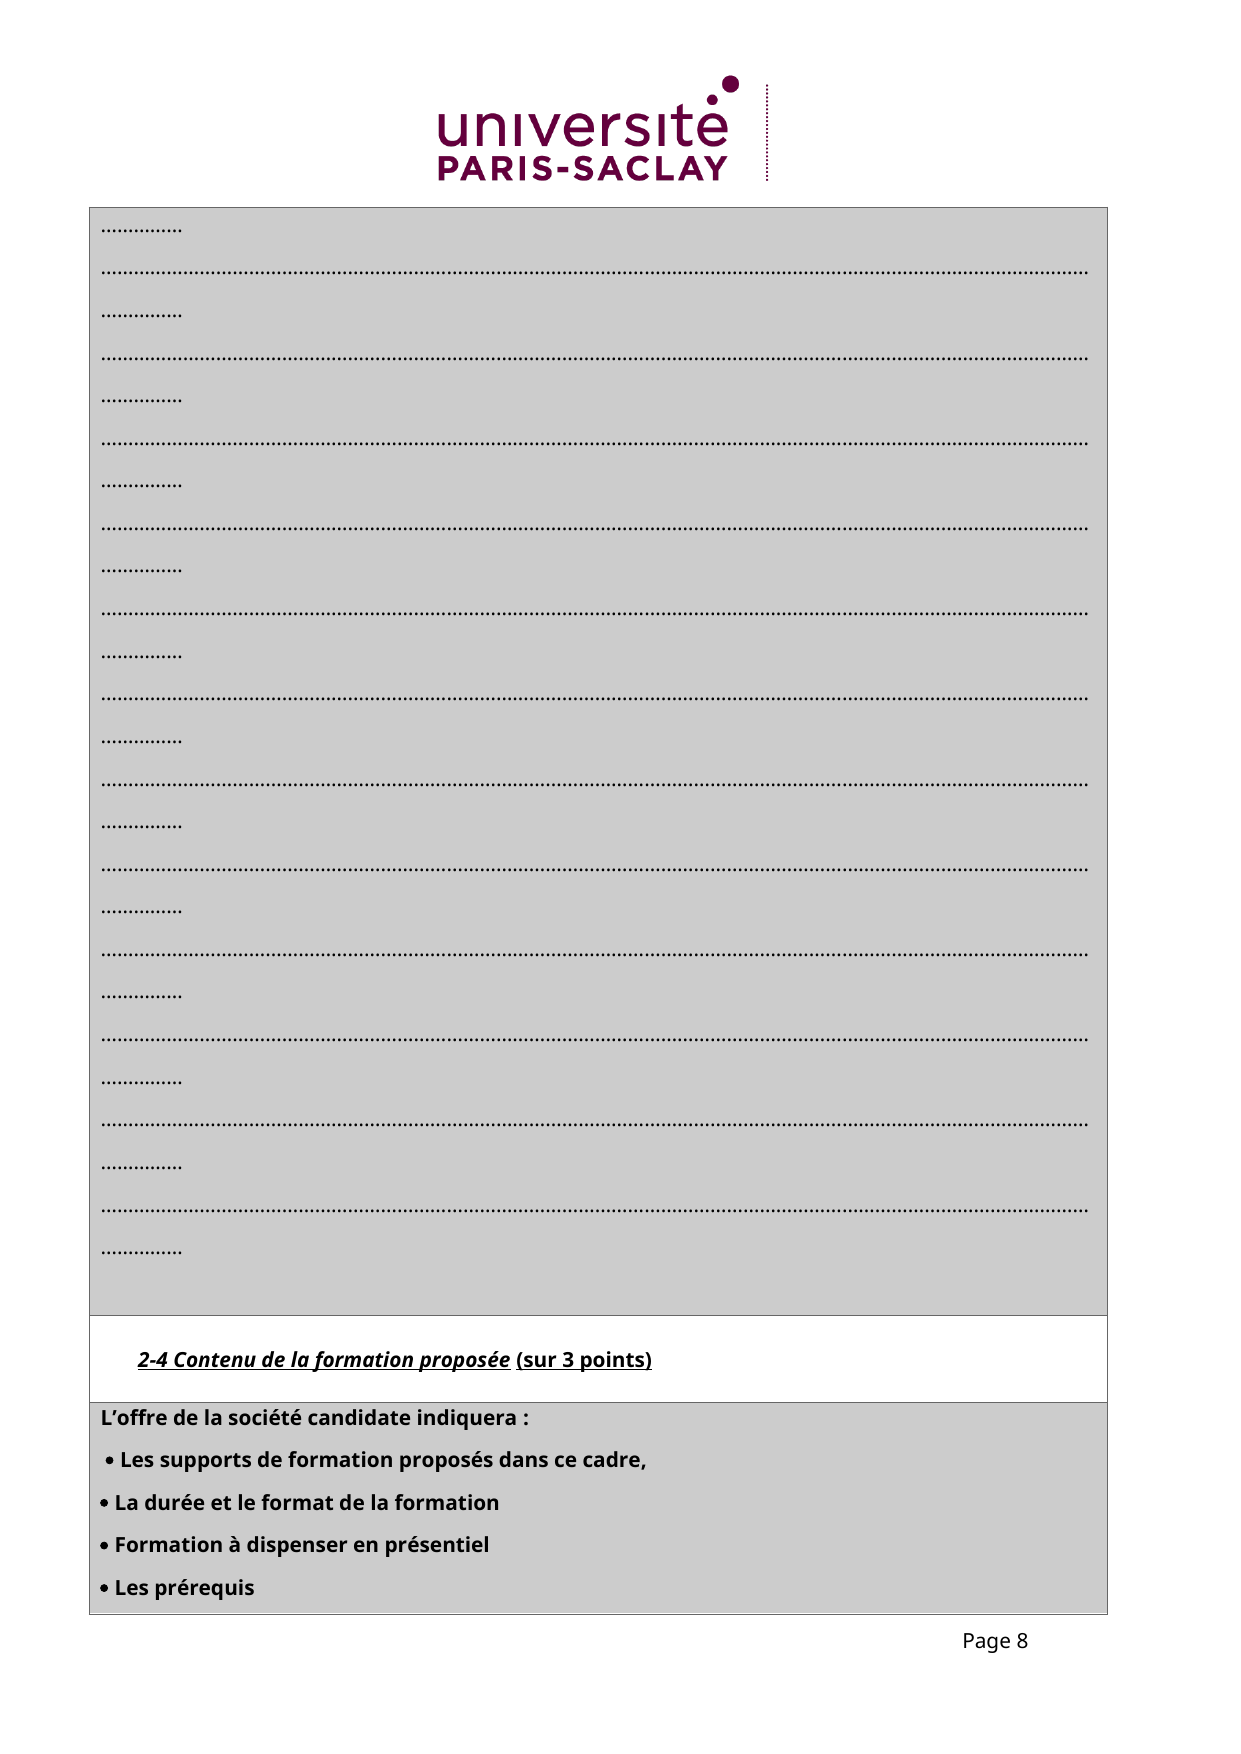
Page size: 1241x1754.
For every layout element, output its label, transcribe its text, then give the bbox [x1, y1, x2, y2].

picture [412, 47, 769, 207]
table_cell 2-4 Contenu de la formation proposée (sur 3 points) [90, 1316, 1107, 1402]
